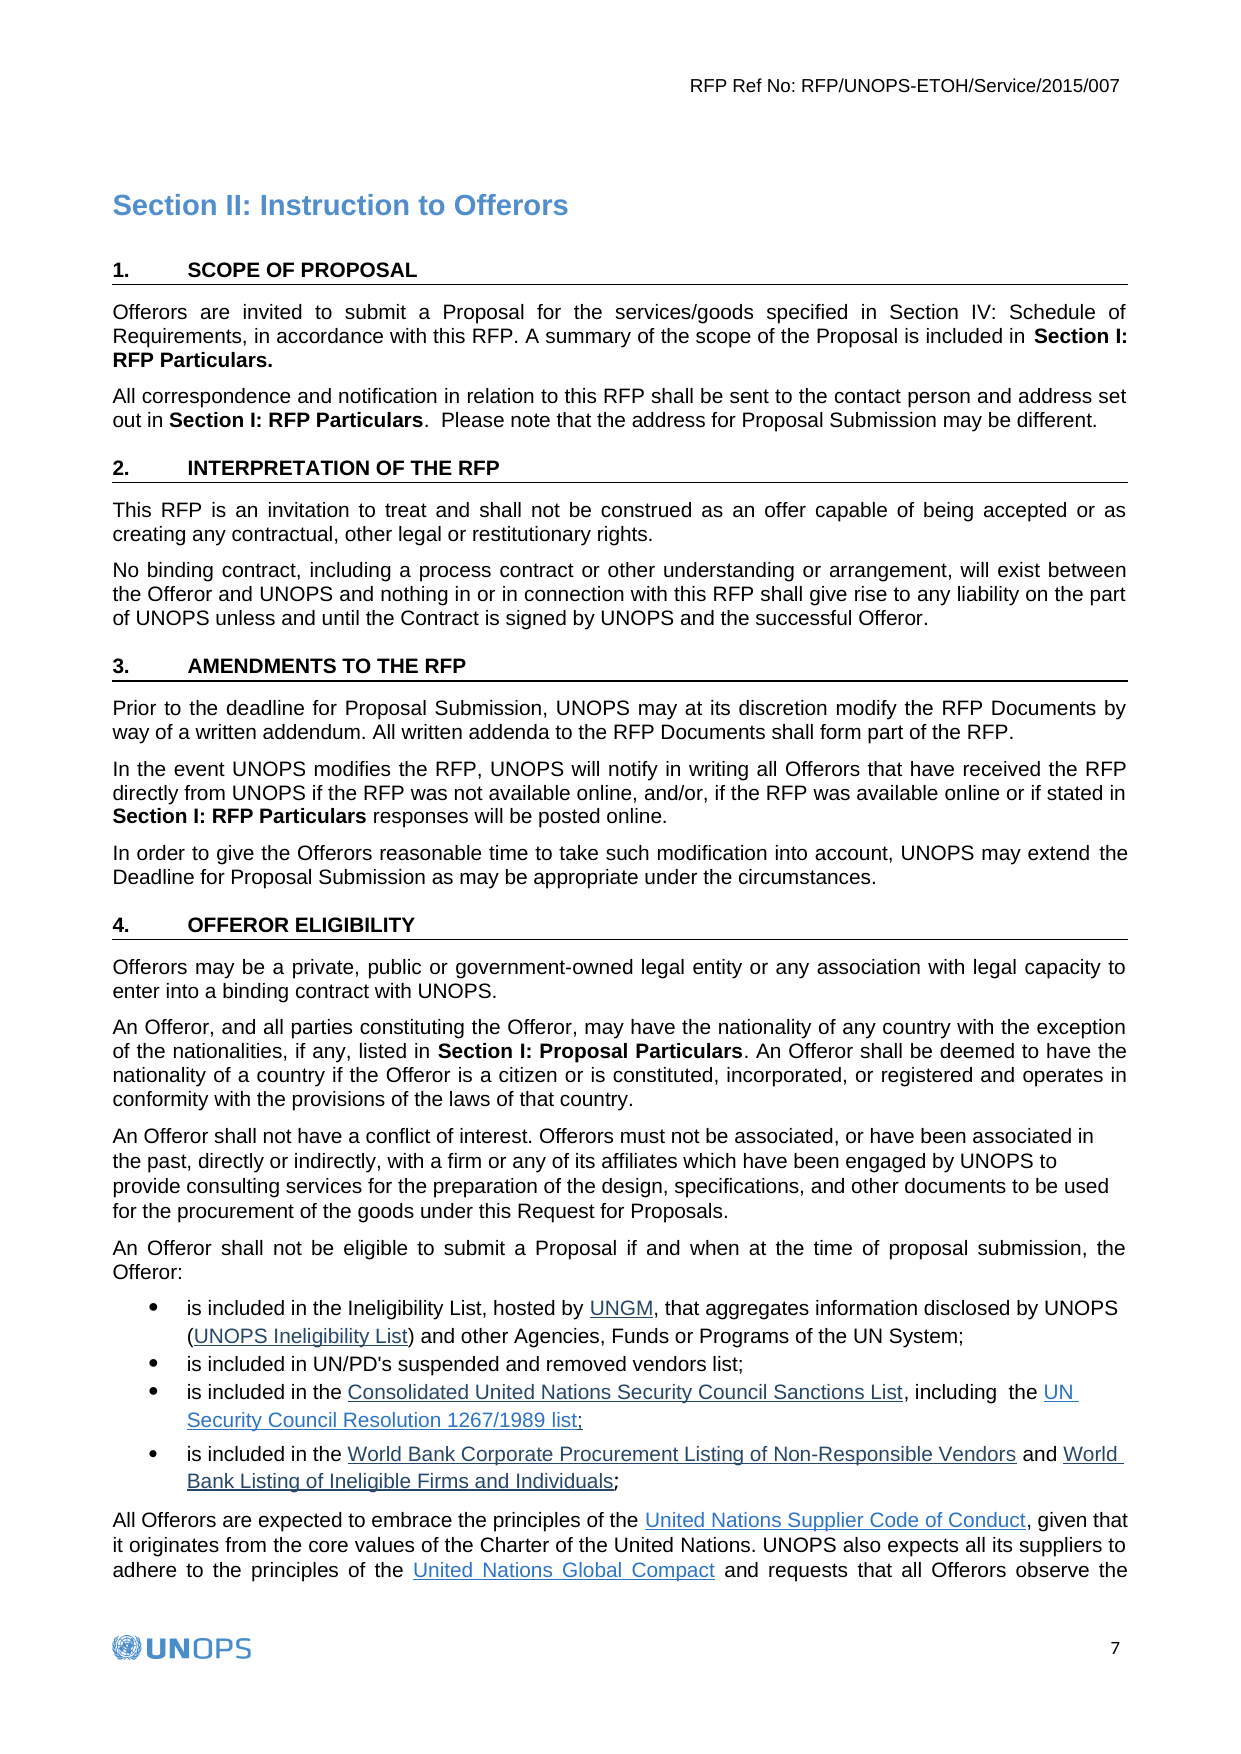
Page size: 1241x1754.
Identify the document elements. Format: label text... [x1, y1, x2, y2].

subtitle Interpretation of the RFP [112, 456, 1128, 482]
text No binding contract, including a process contract or other understanding or arrangement, will exist between the Offeror and UNOPS and nothing in or in connection with this RFP shall give rise to any liability on the part of UNOPS unless and until the Contract is signed by UNOPS and the successful Offeror. [112, 558, 1128, 630]
text An Offeror shall not have a conflict of interest. Offerors must not be associated, or have been associated in the past, directly or indirectly, with a firm or any of its affiliates which have been engaged by UNOPS to provide consulting services for the preparation of the design, specifications, and other documents to be used for the procurement of the goods under this Request for Proposals. [112, 1123, 1128, 1223]
list is included in the Ineligibility List, hosted by UNGM, that aggregates information disclosed by UNOPS (UNOPS Ineligibility List​) and other Agencies, Funds or Programs of the UN System; [149, 1296, 1128, 1348]
list is included in the World Bank Corporate Procurement Listing of Non-Responsible Vendors and World Bank Listing of Ineligible Firms and Individuals; [149, 1442, 1128, 1494]
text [112, 1507, 1128, 1582]
text In order to give the Offerors reasonable time to take such modification into account, UNOPS may extend the Deadline for Proposal Submission as may be appropriate under the circumstances. [112, 841, 1128, 889]
text This RFP is an invitation to treat and shall not be construed as an offer capable of being accepted or as creating any contractual, other legal or restitutionary rights. [112, 498, 1128, 546]
text An Offeror, and all parties constituting the Offeror, may have the nationality of any country with the exception of the nationalities, if any, listed in Section I: Proposal Particulars. An Offeror shall be deemed to have the nationality of a country if the Offeror is a citizen or is constituted, incorporated, or registered and operates in conformity with the provisions of the laws of that country. [112, 1015, 1128, 1111]
subtitle Amendments to the RFP [112, 654, 1128, 680]
subtitle Offeror Eligibility [112, 913, 1128, 939]
subtitle SCOPE OF PROPOSAL [112, 257, 1128, 284]
text Offerors are invited to submit a Proposal for the services/goods specified in Section IV: Schedule of Requirements, in accordance with this RFP. A summary of the scope of the Proposal is included in Section I: RFP Particulars. [112, 299, 1128, 371]
text Prior to the deadline for Proposal Submission, UNOPS may at its discretion modify the RFP Documents by way of a written addendum. All written addenda to the RFP Documents shall form part of the RFP. [112, 696, 1128, 744]
text All correspondence and notification in relation to this RFP shall be sent to the contact person and address set out in Section I: RFP Particulars. Please note that the address for Proposal Submission may be different. [112, 384, 1128, 432]
list is included in UN/P​D's suspended and removed vendors list; [149, 1352, 1128, 1376]
list is included in the Consolidated United Nations Security Council Sanctions List​, including the UN Security Council Resolution 1267/1989 list; [149, 1380, 1128, 1432]
text An Offeror shall not be eligible to submit a Proposal if and when at the time of proposal submission, the Offeror: [112, 1236, 1128, 1284]
picture [112, 1635, 251, 1660]
text Section II: Instruction to Offerors [112, 187, 1128, 221]
text Offerors may be a private, public or government-owned legal entity or any association with legal capacity to enter into a binding contract with UNOPS. [112, 954, 1128, 1002]
text In the event UNOPS modifies the RFP, UNOPS will notify in writing all Offerors that have received the RFP directly from UNOPS if the RFP was not available online, and/or, if the RFP was available online or if stated in Section I: RFP Particulars responses will be posted online. [112, 756, 1128, 828]
